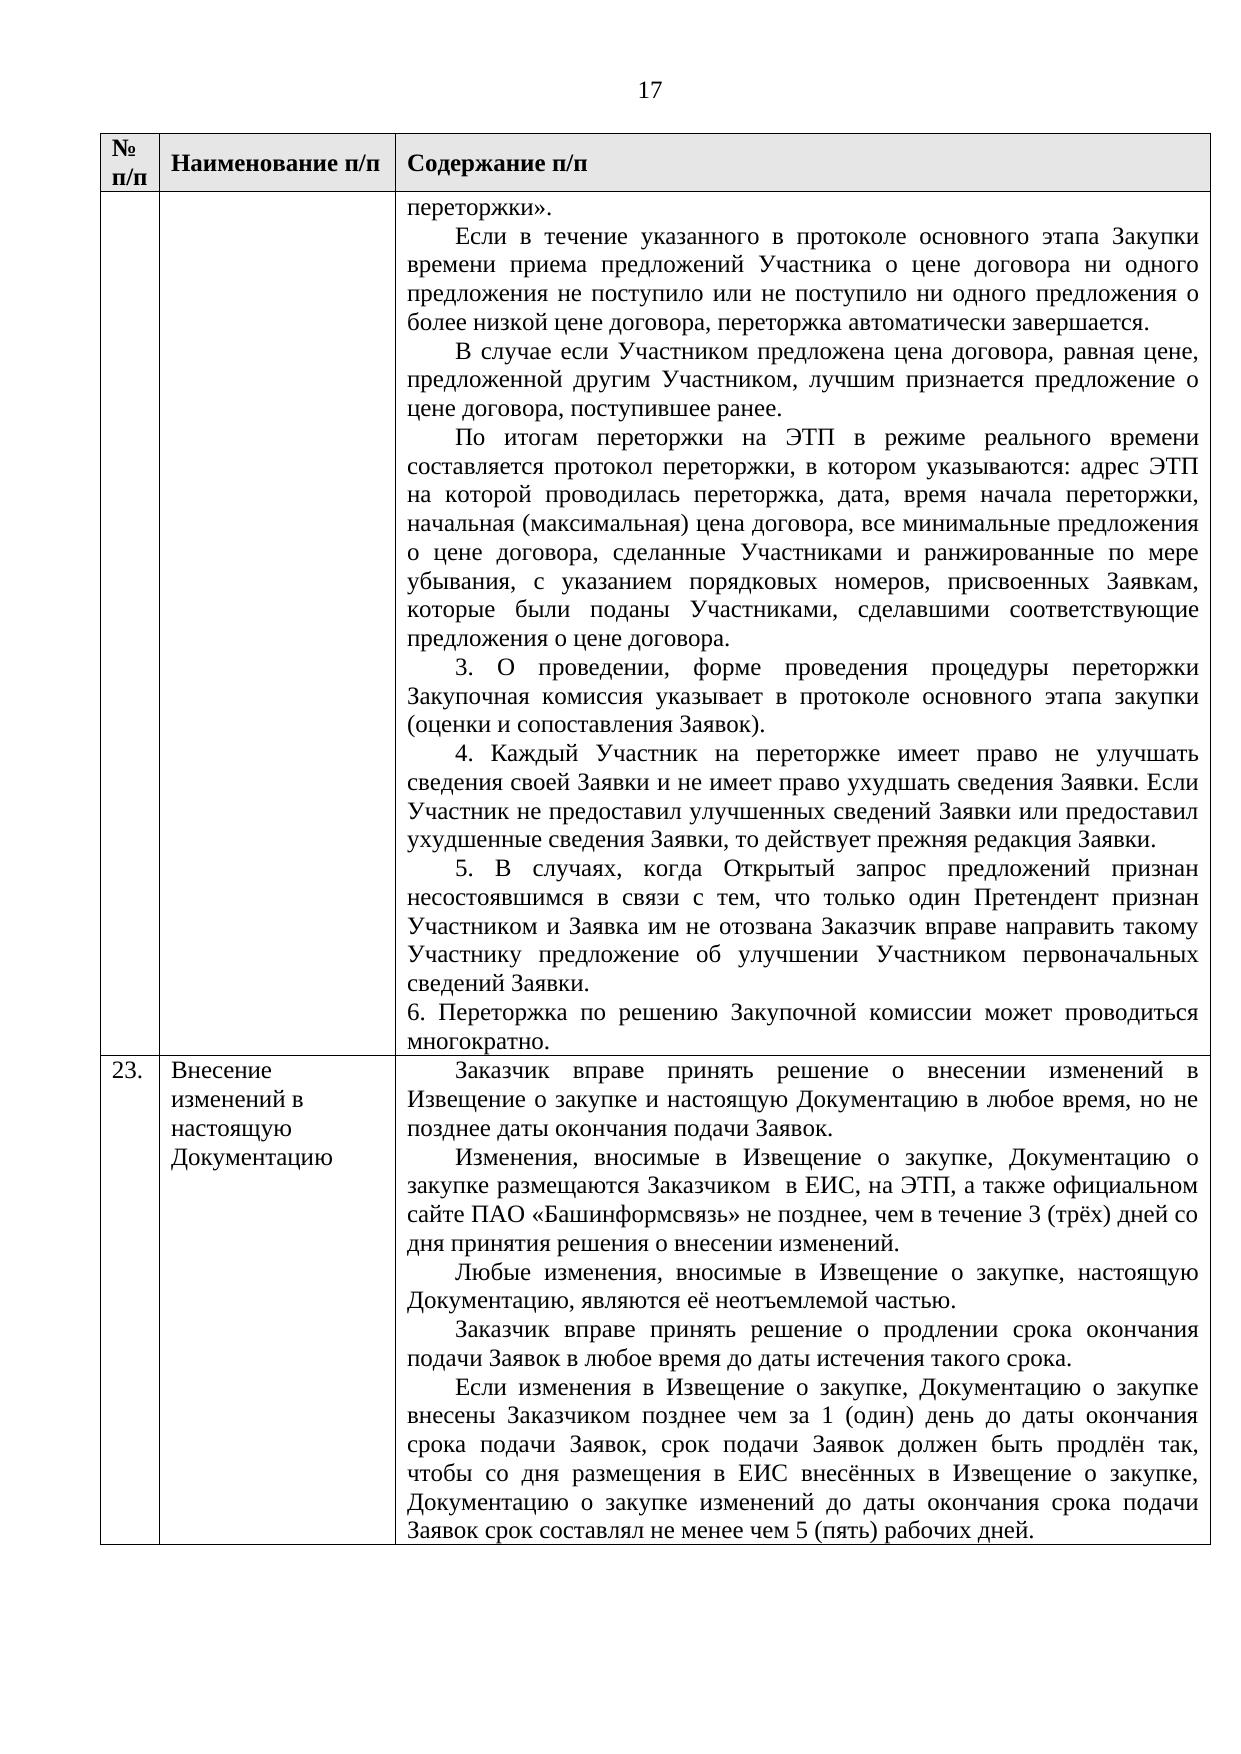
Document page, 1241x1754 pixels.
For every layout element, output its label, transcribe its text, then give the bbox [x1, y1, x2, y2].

table_header № п/п [101, 134, 159, 191]
table_cell [101, 1056, 159, 1544]
table_cell Заказчик вправе принять решение о внесении изменений в Извещение о закупке и настоящую Документацию в любое время, но не позднее даты окончания подачи Заявок. Изменения, вносимые в Извещение о закупке, Документацию о закупке размещаются Заказчиком в ЕИС, на ЭТП, а также официальном сайте ПАО «Башинформсвязь» не позднее, чем в течение 3 (трёх) дней со дня принятия решения о внесении изменений. Любые изменения, вносимые в Извещение о закупке, настоящую Документацию, являются её неотъемлемой частью. Заказчик вправе принять решение о продлении срока окончания подачи Заявок в любое время до даты истечения такого срока. Если изменения в Извещение о закупке, Документацию о закупке внесены Заказчиком позднее чем за 1 (один) день до даты окончания срока подачи Заявок, срок подачи Заявок должен быть продлён так, чтобы со дня размещения в ЕИС внесённых в Извещение о закупке, Документацию о закупке изменений до даты окончания срока подачи Заявок срок составлял не менее чем 5 (пять) рабочих дней. [396, 1056, 1210, 1544]
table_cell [160, 192, 395, 1054]
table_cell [396, 192, 1210, 1054]
table_header Наименование п/п [160, 134, 395, 191]
table_header Содержание п/п [396, 134, 1210, 191]
table_cell Внесение изменений в настоящую Документацию [160, 1056, 395, 1544]
table_cell [101, 192, 159, 1054]
